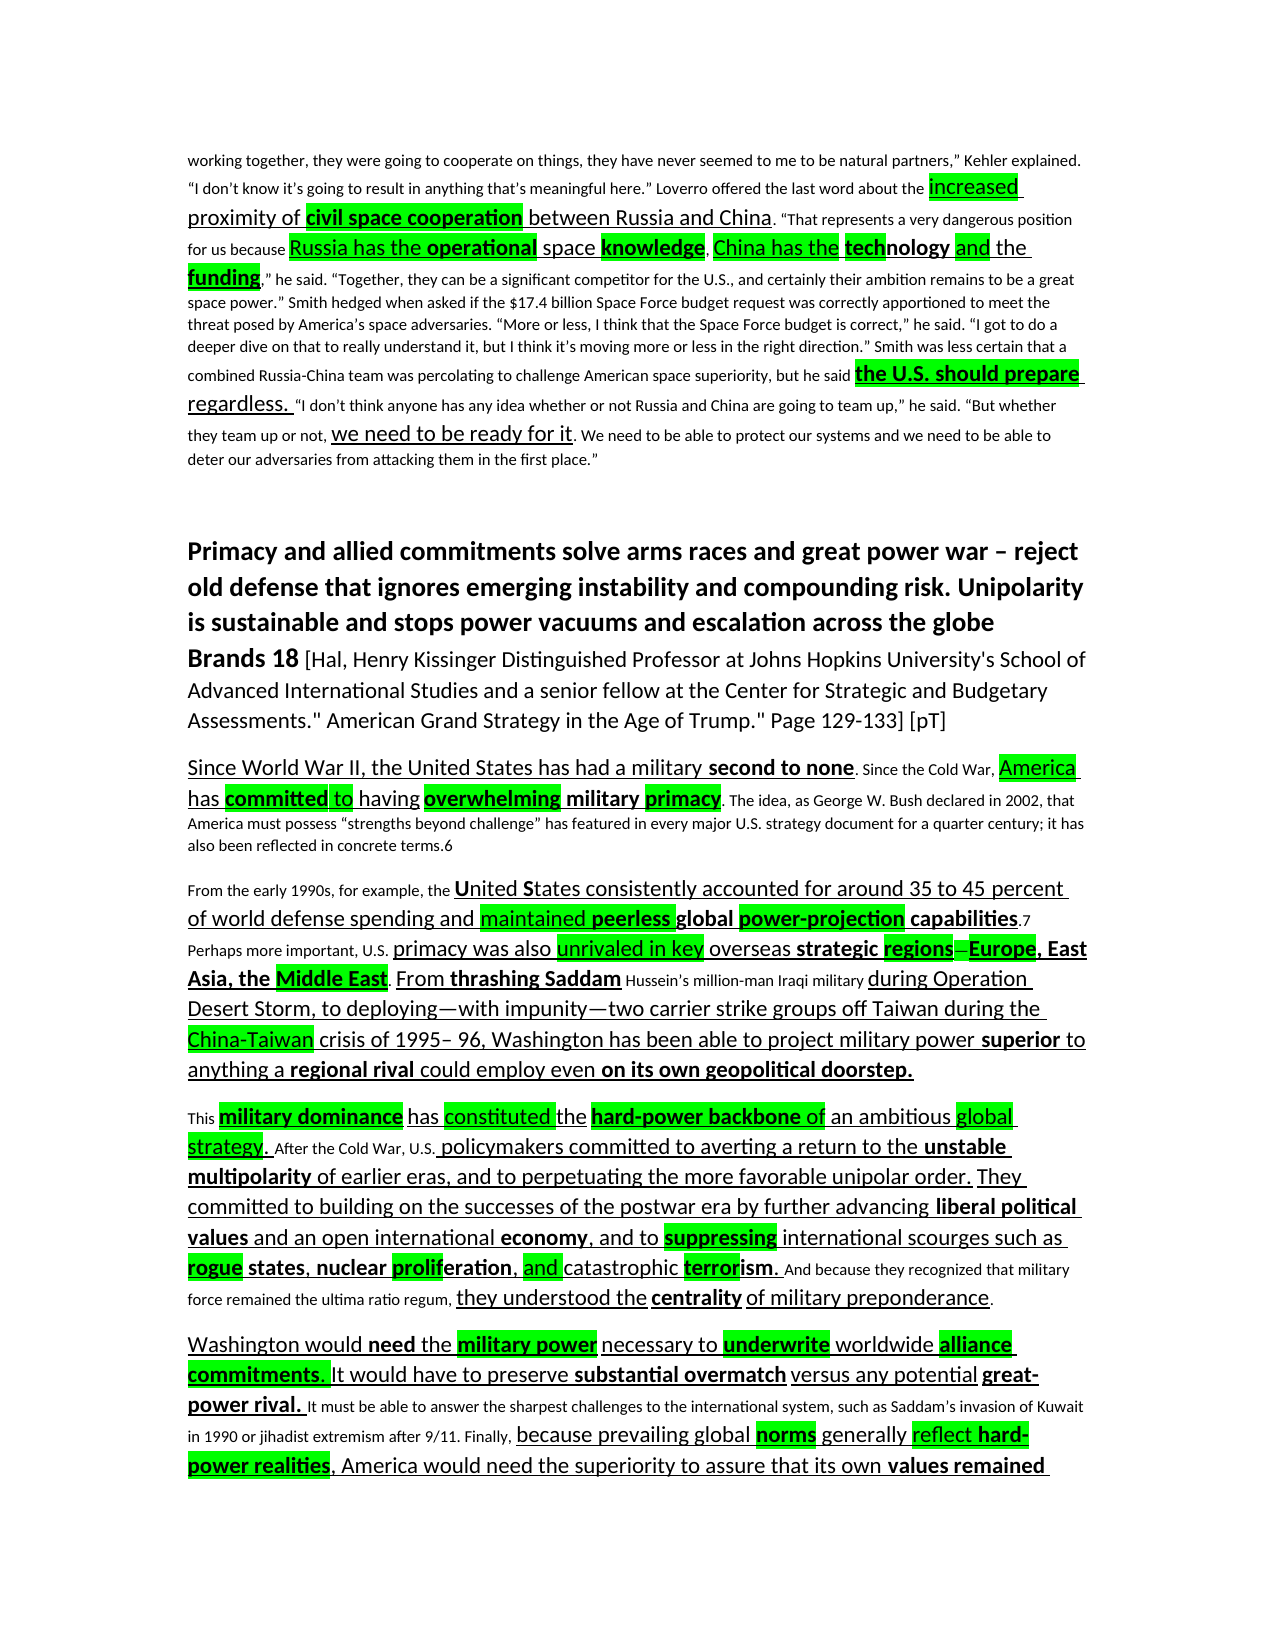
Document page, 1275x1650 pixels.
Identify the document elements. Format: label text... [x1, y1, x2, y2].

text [187, 150, 1087, 469]
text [187, 1330, 1087, 1479]
subtitle Primacy and allied commitments solve arms races and great power war – reject old defense that ignores emerging instability and compounding risk. Unipolarity is sustainable and stops power vacuums and escalation across the globe [187, 534, 1087, 639]
text From the early 1990s, for example, the United States consistently accounted for around 35 to 45 percent of world defense spending and maintained peerless global power-projection capabilities.7 Perhaps more important, U.S. primacy was also unrivaled in key overseas strategic regions—Europe, East Asia, the Middle East. From thrashing Saddam Hussein’s million-man Iraqi military during Operation Desert Storm, to deploying—with impunity—two carrier strike groups off Taiwan during the China-Taiwan crisis of 1995– 96, Washington has been able to project military power superior to anything a regional rival could employ even on its own geopolitical doorstep. [187, 874, 1087, 1083]
text This military dominance has constituted the hard-power backbone of an ambitious global strategy. After the Cold War, U.S. policymakers committed to averting a return to the unstable multipolarity of earlier eras, and to perpetuating the more favorable unipolar order. They committed to building on the successes of the postwar era by further advancing liberal political values and an open international economy, and to suppressing international scourges such as rogue states, nuclear proliferation, and catastrophic terrorism. And because they recognized that military force remained the ultima ratio regum, they understood the centrality of military preponderance. [187, 1102, 1087, 1311]
text Brands 18 [Hal, Henry Kissinger Distinguished Professor at Johns Hopkins University's School of Advanced International Studies and a senior fellow at the Center for Strategic and Budgetary Assessments." American Grand Strategy in the Age of Trump." Page 129-133] [pT] [187, 641, 1087, 735]
text Since World War II, the United States has had a military second to none. Since the Cold War, America has committed to having overwhelming military primacy. The idea, as George W. Bush declared in 2002, that America must possess “strengths beyond challenge” has featured in every major U.S. strategy document for a quarter century; it has also been reflected in concrete terms.6 [187, 753, 1087, 856]
